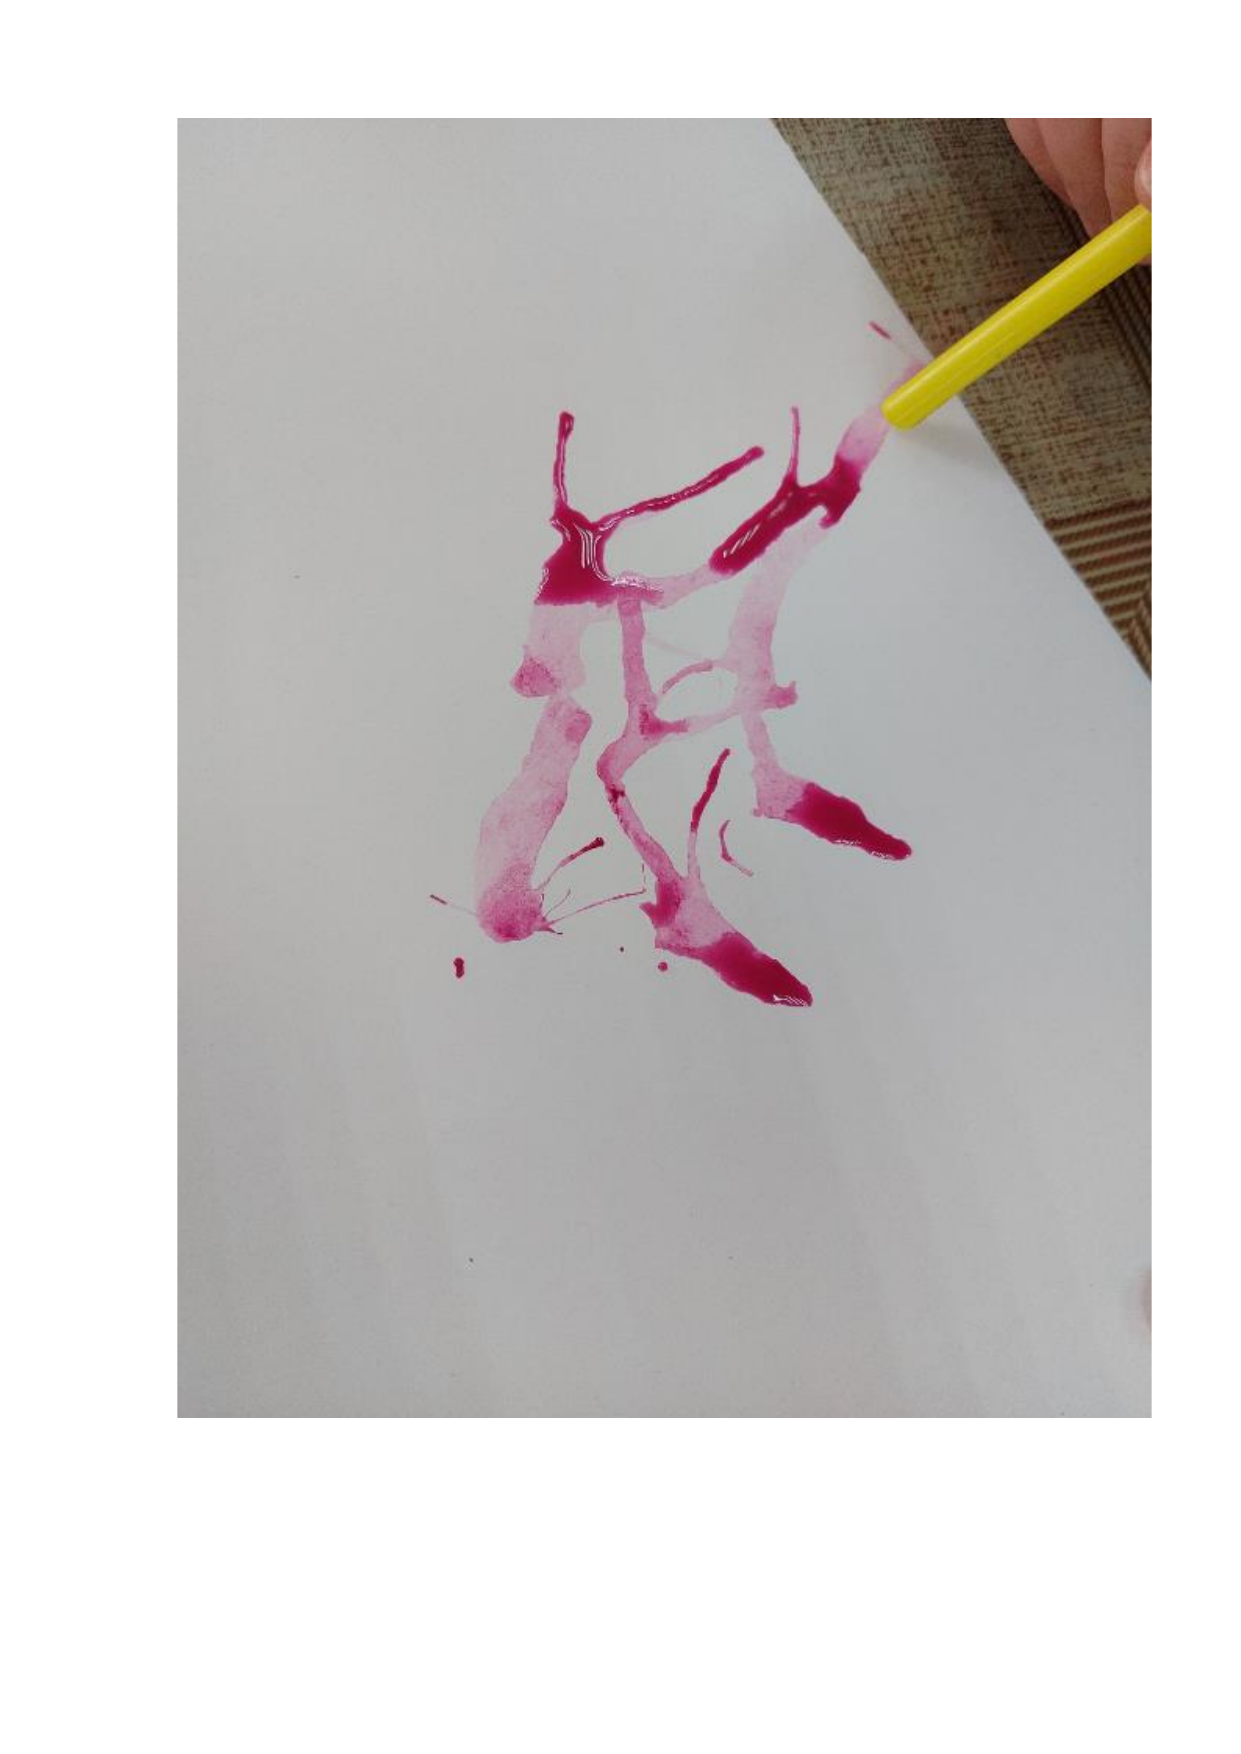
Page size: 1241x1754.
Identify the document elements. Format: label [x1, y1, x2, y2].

picture [177, 118, 1152, 1418]
